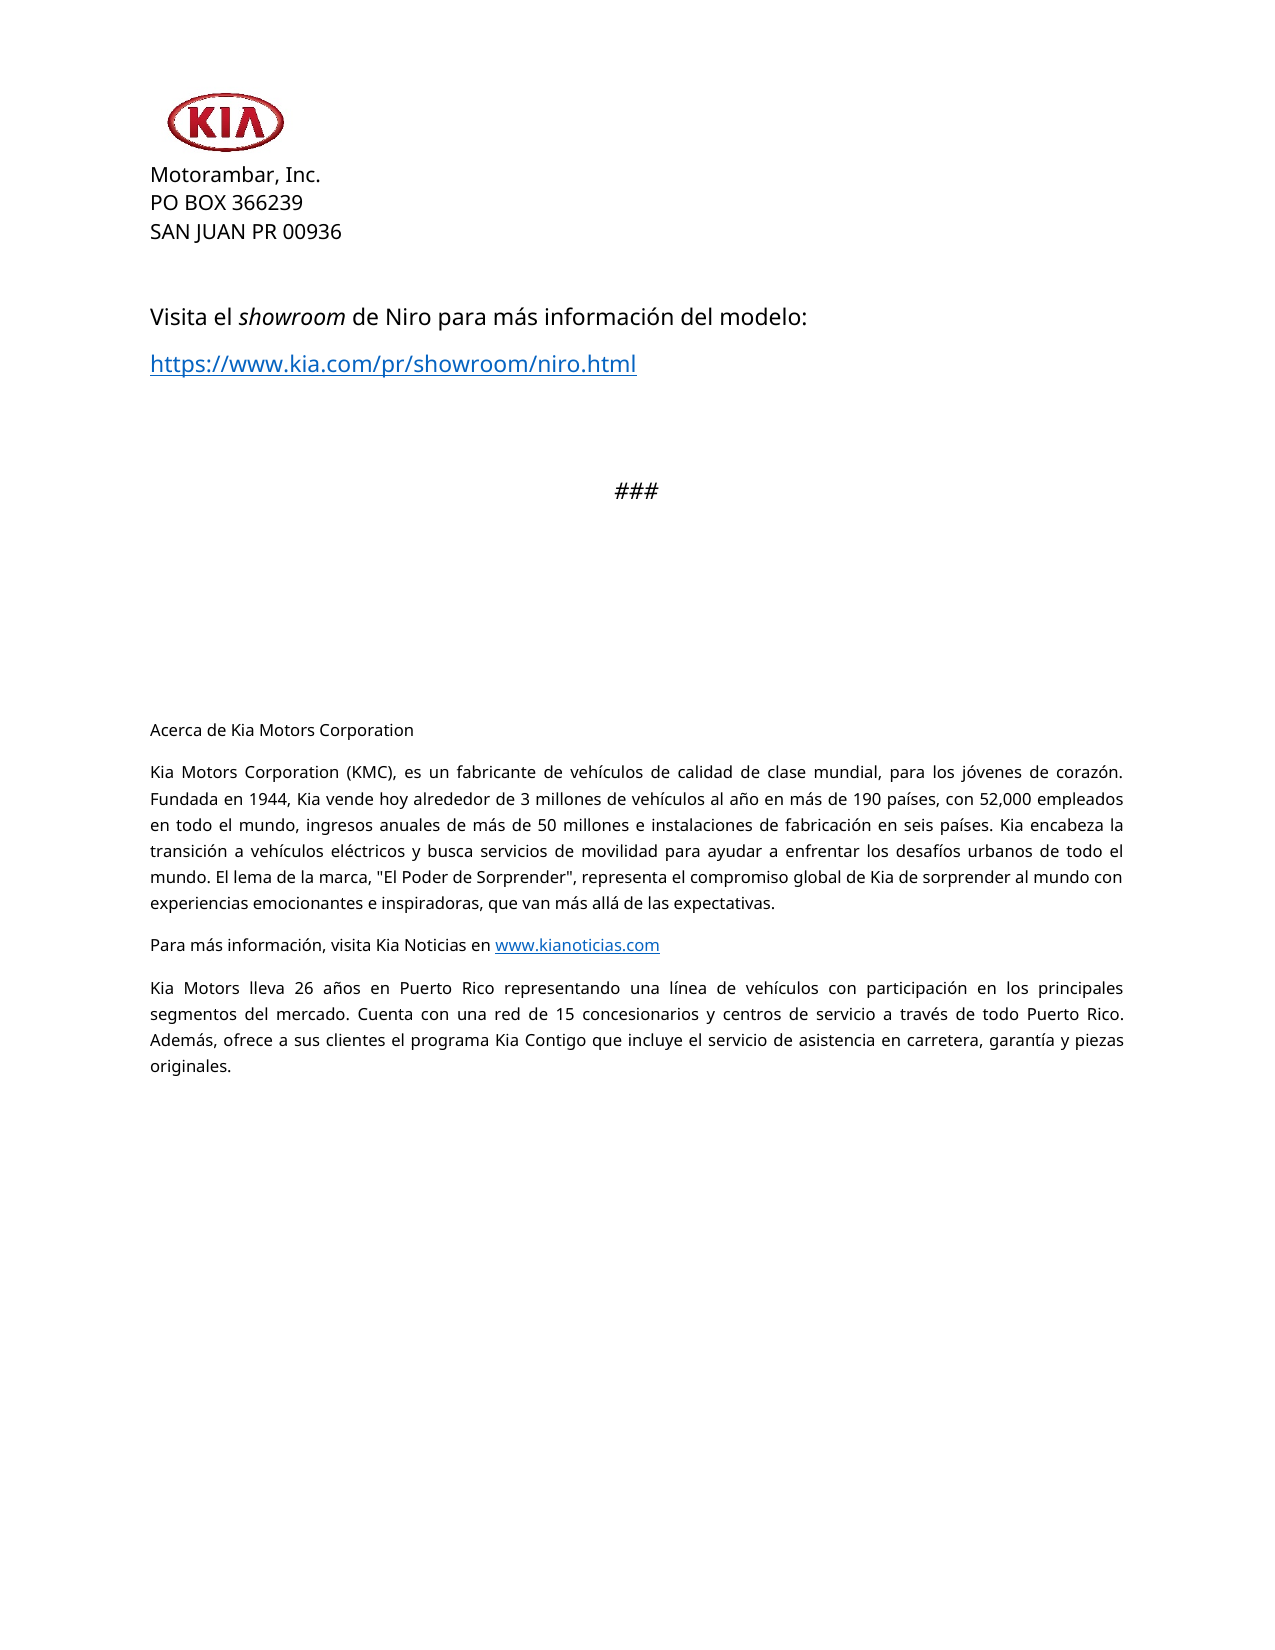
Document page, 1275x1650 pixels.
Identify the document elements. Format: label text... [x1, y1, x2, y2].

text ### [150, 475, 1125, 506]
picture [150, 76, 300, 168]
text Acerca de Kia Motors Corporation [150, 718, 1125, 741]
text Para más información, visita Kia Noticias en www.kianoticias.com [150, 934, 1125, 957]
text Kia Motors lleva 26 años en Puerto Rico representando una línea de vehículos con participación en los principales segmentos del mercado. Cuenta con una red de 15 concesionarios y centros de servicio a través de todo Puerto Rico. Además, ofrece a sus clientes el programa Kia Contigo que incluye el servicio de asistencia en carretera, garantía y piezas originales. [150, 977, 1125, 1078]
text Visita el showroom de Niro para más información del modelo: https://www.kia.com/pr/showroom/niro.html [150, 301, 1125, 379]
text Kia Motors Corporation (KMC), es un fabricante de vehículos de calidad de clase mundial, para los jóvenes de corazón. Fundada en 1944, Kia vende hoy alrededor de 3 millones de vehículos al año en más de 190 países, con 52,000 empleados en todo el mundo, ingresos anuales de más de 50 millones e instalaciones de fabricación en seis países. Kia encabeza la transición a vehículos eléctricos y busca servicios de movilidad para ayudar a enfrentar los desafíos urbanos de todo el mundo. El lema de la marca, "El Poder de Sorprender", representa el compromiso global de Kia de sorprender al mundo con experiencias emocionantes e inspiradoras, que van más allá de las expectativas. [150, 761, 1125, 914]
